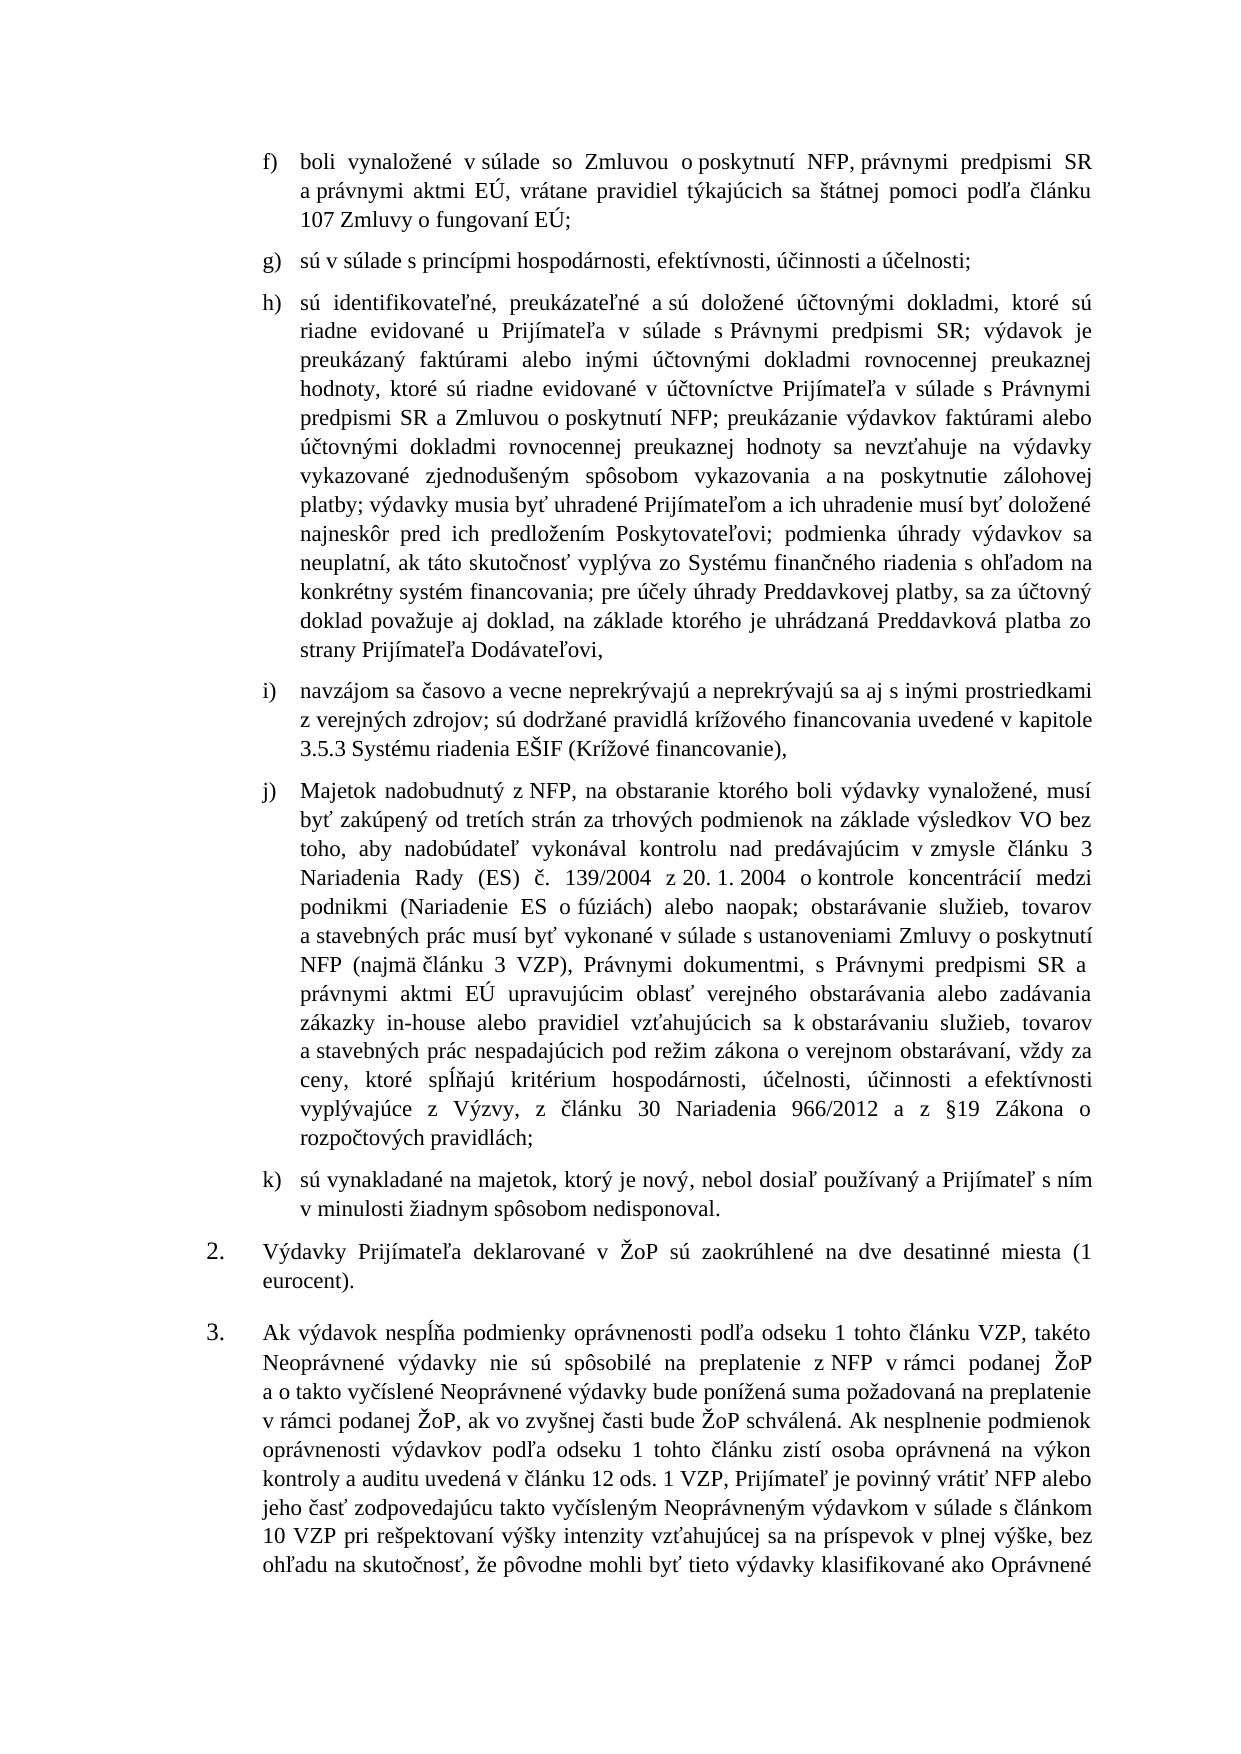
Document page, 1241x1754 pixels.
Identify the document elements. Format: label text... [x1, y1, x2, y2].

list boli vynaložené v súlade so Zmluvou o poskytnutí NFP, právnymi predpismi SR a právnymi aktmi EÚ, vrátane pravidiel týkajúcich sa štátnej pomoci podľa článku 107 Zmluvy o fungovaní EÚ; [262, 148, 1092, 232]
list sú vynakladané na majetok, ktorý je nový, nebol dosiaľ používaný a Prijímateľ s ním v minulosti žiadnym spôsobom nedisponoval. [262, 1166, 1092, 1221]
list sú identifikovateľné, preukázateľné a sú doložené účtovnými dokladmi, ktoré sú riadne evidované u Prijímateľa v súlade s Právnymi predpismi SR; výdavok je preukázaný faktúrami alebo inými účtovnými dokladmi rovnocennej preukaznej hodnoty, ktoré sú riadne evidované v účtovníctve Prijímateľa v súlade s Právnymi predpismi SR a Zmluvou o poskytnutí NFP; preukázanie výdavkov faktúrami alebo účtovnými dokladmi rovnocennej preukaznej hodnoty sa nevzťahuje na výdavky vykazované zjednodušeným spôsobom vykazovania a na poskytnutie zálohovej platby; výdavky musia byť uhradené Prijímateľom a ich uhradenie musí byť doložené najneskôr pred ich predložením Poskytovateľovi; podmienka úhrady výdavkov sa neuplatní, ak táto skutočnosť vyplýva zo Systému finančného riadenia s ohľadom na konkrétny systém financovania; pre účely úhrady Preddavkovej platby, sa za účtovný doklad považuje aj doklad, na základe ktorého je uhrádzaná Preddavková platba zo strany Prijímateľa Dodávateľovi, [262, 288, 1092, 662]
list sú v súlade s princípmi hospodárnosti, efektívnosti, účinnosti a účelnosti; [262, 247, 1092, 273]
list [206, 1317, 1092, 1578]
list Majetok nadobudnutý z NFP, na obstaranie ktorého boli výdavky vynaložené, musí byť zakúpený od tretích strán za trhových podmienok na základe výsledkov VO bez toho, aby nadobúdateľ vykonával kontrolu nad predávajúcim v zmysle článku 3 Nariadenia Rady (ES) č. 139/2004 z 20. 1. 2004 o kontrole koncentrácií medzi podnikmi (Nariadenie ES o fúziách) alebo naopak; obstarávanie služieb, tovarov a stavebných prác musí byť vykonané v súlade s ustanoveniami Zmluvy o poskytnutí NFP (najmä článku 3 VZP), Právnymi dokumentmi, s Právnymi predpismi SR a právnymi aktmi EÚ upravujúcim oblasť verejného obstarávania alebo zadávania zákazky in-house alebo pravidiel vzťahujúcich sa k obstarávaniu služieb, tovarov a stavebných prác nespadajúcich pod režim zákona o verejnom obstarávaní, vždy za ceny, ktoré spĺňajú kritérium hospodárnosti, účelnosti, účinnosti a efektívnosti vyplývajúce z Výzvy, z článku 30 Nariadenia 966/2012 a z §19 Zákona o rozpočtových pravidlách; [262, 777, 1092, 1151]
list Výdavky Prijímateľa deklarované v ŽoP sú zaokrúhlené na dve desatinné miesta (1 eurocent). [206, 1236, 1092, 1294]
list navzájom sa časovo a vecne neprekrývajú a neprekrývajú sa aj s inými prostriedkami z verejných zdrojov; sú dodržané pravidlá krížového financovania uvedené v kapitole 3.5.3 Systému riadenia EŠIF (Krížové financovanie), [262, 677, 1092, 762]
